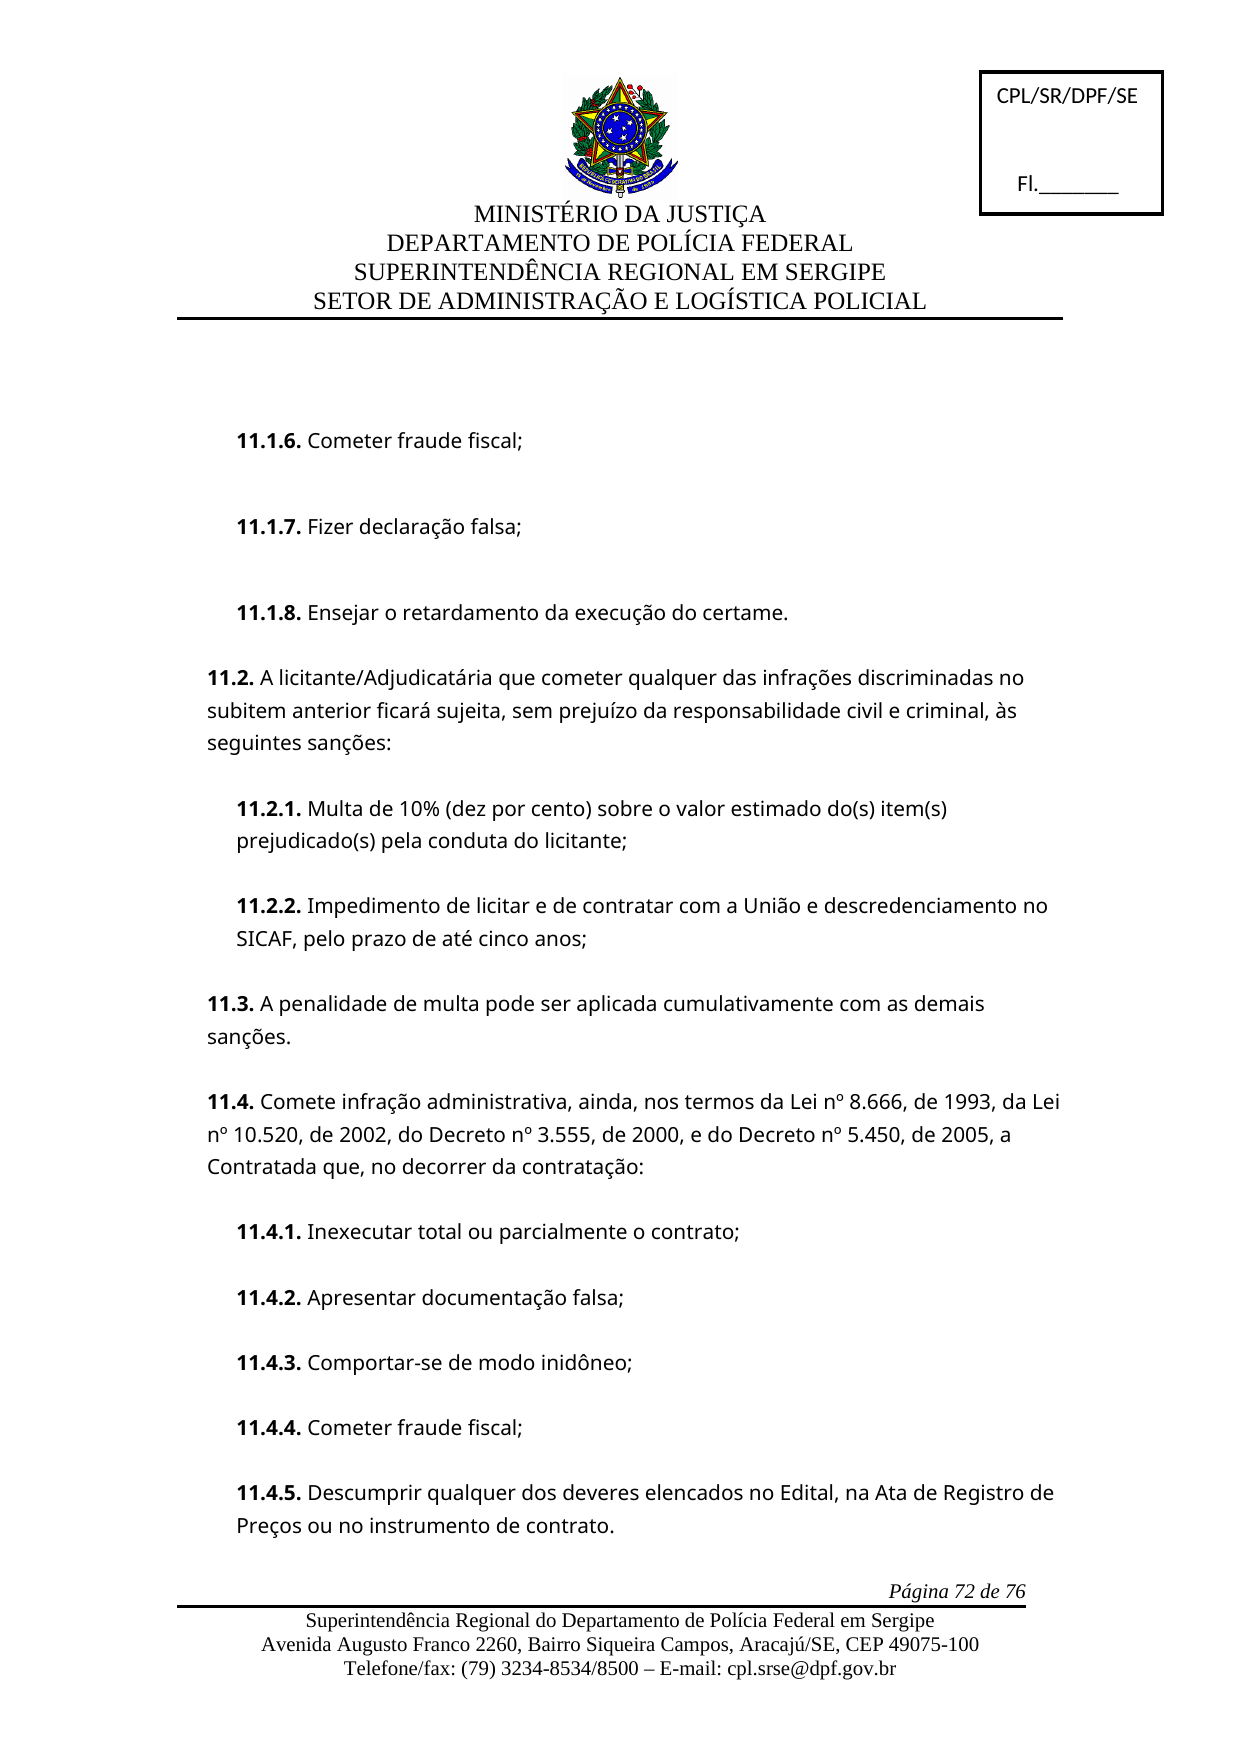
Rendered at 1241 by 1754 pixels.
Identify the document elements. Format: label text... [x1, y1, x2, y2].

list A licitante/Adjudicatária que cometer qualquer das infrações discriminadas no subitem anterior ficará sujeita, sem prejuízo da responsabilidade civil e criminal, às seguintes sanções: [207, 663, 1063, 757]
list Ensejar o retardamento da execução do certame. [236, 598, 1063, 626]
list Cometer fraude fiscal; [236, 1413, 1063, 1442]
list Inexecutar total ou parcialmente o contrato; [236, 1217, 1063, 1246]
list Fizer declaração falsa; [236, 512, 1063, 540]
list Descumprir qualquer dos deveres elencados no Edital, na Ata de Registro de Preços ou no instrumento de contrato. [236, 1478, 1063, 1539]
list Impedimento de licitar e de contratar com a União e descredenciamento no SICAF, pelo prazo de até cinco anos; [236, 891, 1063, 952]
list Comete infração administrativa, ainda, nos termos da Lei nº 8.666, de 1993, da Lei nº 10.520, de 2002, do Decreto nº 3.555, de 2000, e do Decreto nº 5.450, de 2005, a Contratada que, no decorrer da contratação: [207, 1087, 1063, 1181]
list Multa de 10% (dez por cento) sobre o valor estimado do(s) item(s) prejudicado(s) pela conduta do licitante; [236, 794, 1063, 855]
list Comportar-se de modo inidôneo; [236, 1348, 1063, 1376]
list Apresentar documentação falsa; [236, 1283, 1063, 1311]
list Cometer fraude fiscal; [236, 426, 1063, 454]
list A penalidade de multa pode ser aplicada cumulativamente com as demais sanções. [207, 989, 1063, 1050]
